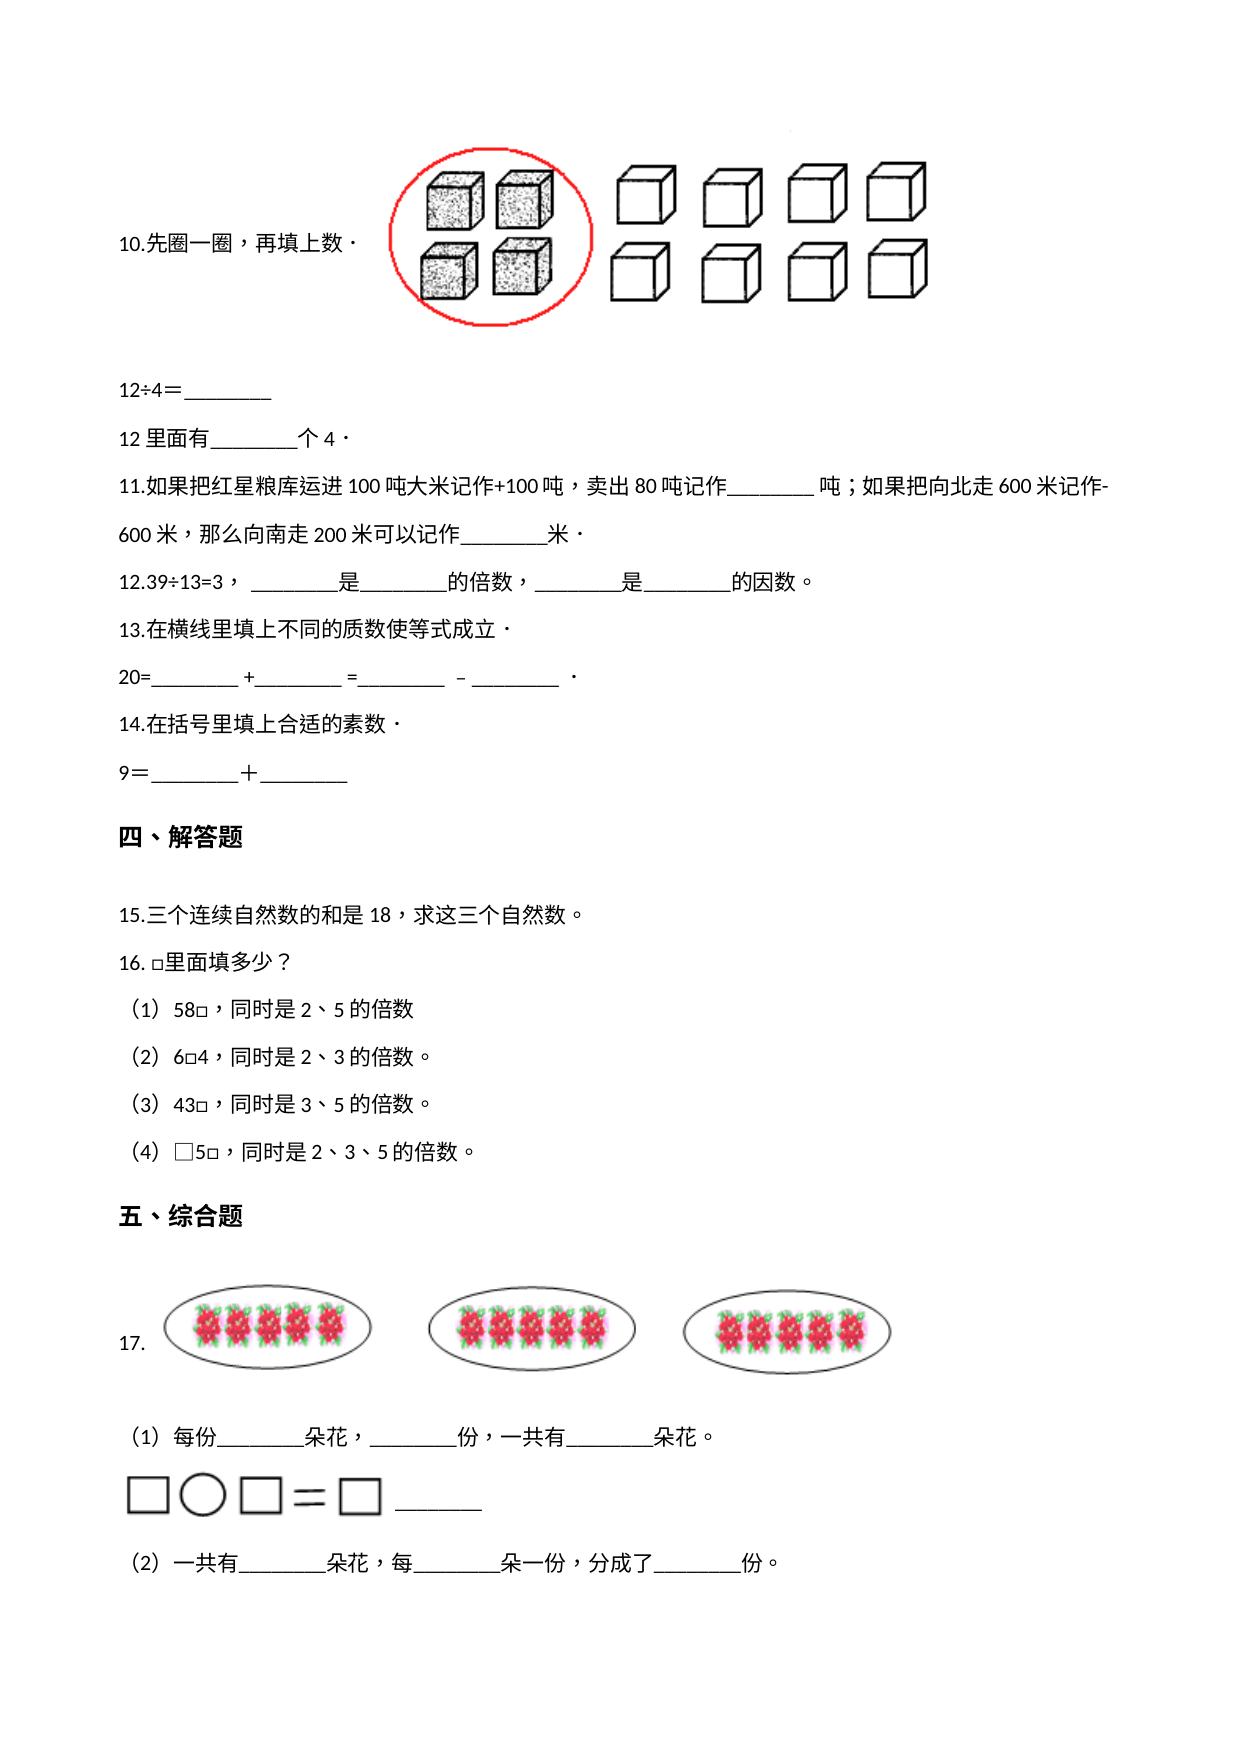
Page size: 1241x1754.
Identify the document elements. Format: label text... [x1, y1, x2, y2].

text 11.如果把红星粮库运进100吨大米记作+100吨，卖出80吨记作________ 吨；如果把向北走600米记作-600米，那么向南走200米可以记作________米． [118, 469, 1122, 551]
text （4）□5□，同时是2、3、5的倍数。 [118, 1135, 1122, 1168]
text （1）每份________朵花，________份，一共有________朵花。 [118, 1421, 1122, 1453]
text （1）58□，同时是2、5的倍数 [118, 993, 1122, 1026]
text （3）43□，同时是3、5的倍数。 [118, 1088, 1122, 1120]
text 13.在横线里填上不同的质数使等式成立． [118, 613, 1122, 645]
text 15.三个连续自然数的和是18，求这三个自然数。 [118, 898, 1122, 931]
picture [145, 1277, 898, 1381]
text 14.在括号里填上合适的素数． 9＝________＋________ [118, 708, 1122, 789]
text （2）6□4，同时是2、3的倍数。 [118, 1041, 1122, 1073]
text ________ [118, 1468, 1122, 1533]
text 五、综合题 [118, 1183, 1122, 1248]
text 16. □里面填多少？ [118, 946, 1122, 978]
picture [118, 1467, 395, 1525]
picture [376, 129, 961, 338]
text 20=________ +________ =________ ﹣________ ． [118, 660, 1122, 693]
text 12.39÷13=3， ________是________的倍数，________是________的因数。 [118, 566, 1122, 598]
text 四、解答题 [118, 804, 1122, 869]
text （2）一共有________朵花，每________朵一份，分成了________份。 [118, 1546, 1122, 1579]
